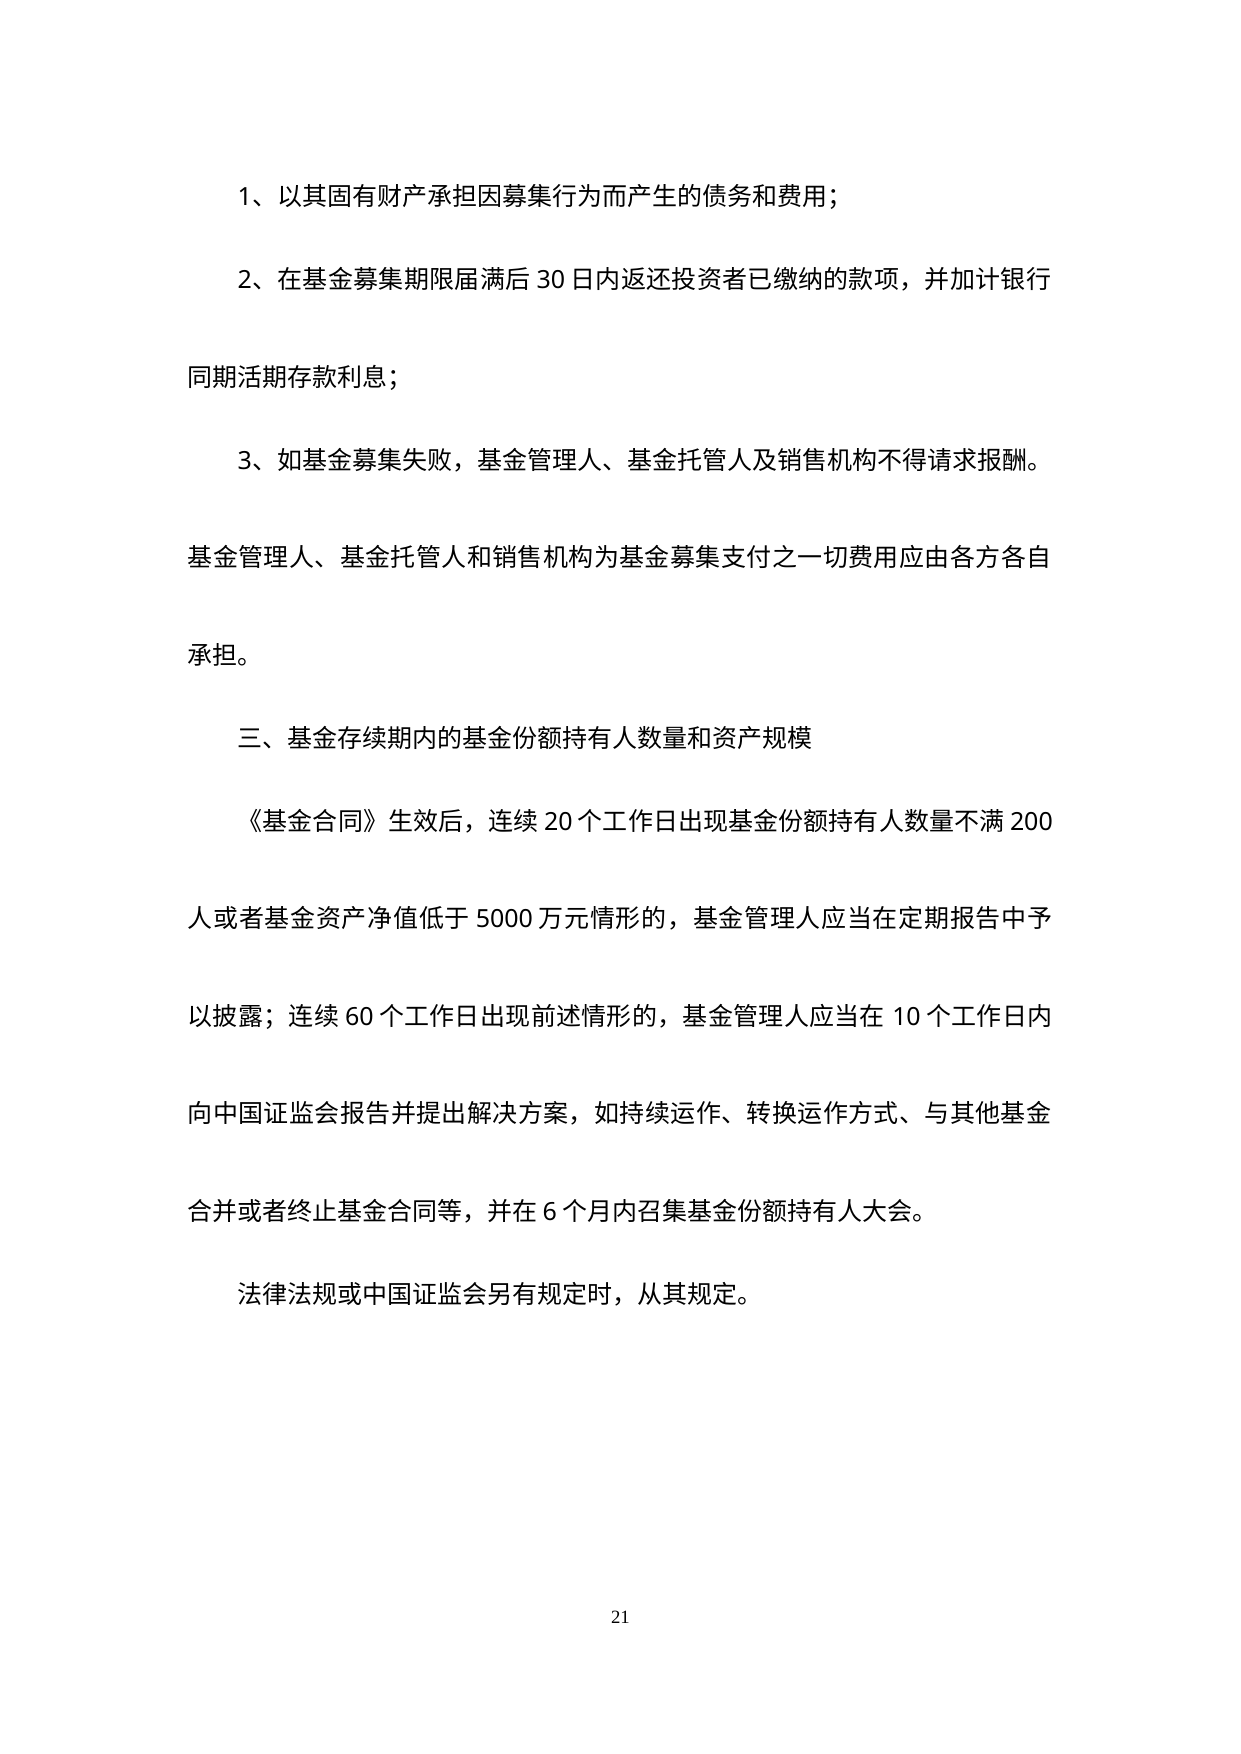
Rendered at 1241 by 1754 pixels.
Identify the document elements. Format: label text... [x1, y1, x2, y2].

text 2、在基金募集期限届满后30日内返还投资者已缴纳的款项，并加计银行同期活期存款利息； [187, 245, 1053, 408]
text 法律法规或中国证监会另有规定时，从其规定。 [187, 1260, 1053, 1325]
text 1、以其固有财产承担因募集行为而产生的债务和费用； [187, 162, 1053, 227]
text 《基金合同》生效后，连续20个工作日出现基金份额持有人数量不满200人或者基金资产净值低于5000万元情形的，基金管理人应当在定期报告中予以披露；连续60个工作日出现前述情形的，基金管理人应当在10个工作日内向中国证监会报告并提出解决方案，如持续运作、转换运作方式、与其他基金合并或者终止基金合同等，并在6个月内召集基金份额持有人大会。 [187, 787, 1053, 1242]
text 三、基金存续期内的基金份额持有人数量和资产规模 [187, 704, 1053, 769]
text 3、如基金募集失败，基金管理人、基金托管人及销售机构不得请求报酬。基金管理人、基金托管人和销售机构为基金募集支付之一切费用应由各方各自承担。 [187, 426, 1053, 686]
